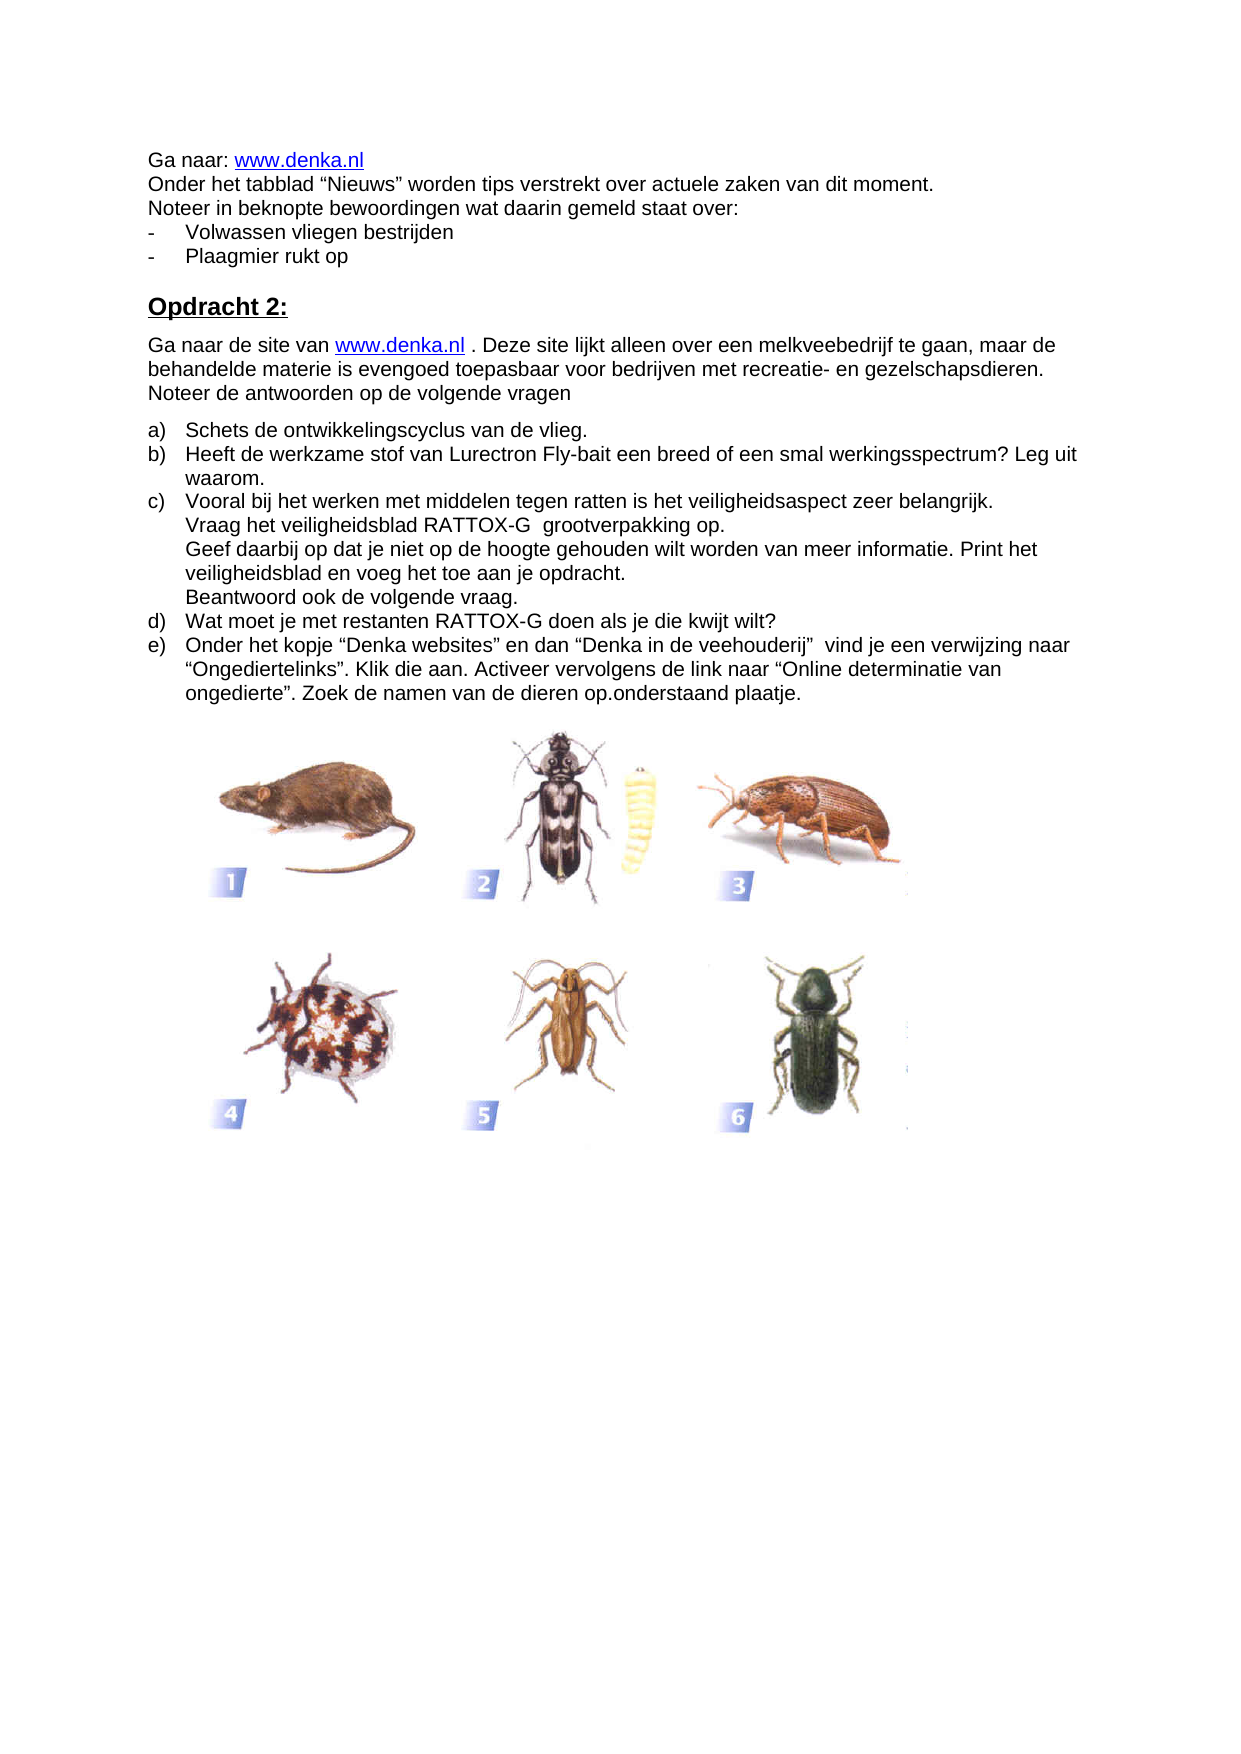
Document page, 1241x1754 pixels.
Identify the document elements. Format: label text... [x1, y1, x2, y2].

list Schets de ontwikkelingscyclus van de vlieg. [148, 417, 1093, 441]
list Heeft de werkzame stof van Lurectron Fly-bait een breed of een smal werkingsspectrum? Leg uit waarom. [148, 441, 1093, 489]
text Noteer de antwoorden op de volgende vragen [148, 381, 1093, 405]
list Onder het kopje “Denka websites” en dan “Denka in de veehouderij” vind je een verwijzing naar “Ongediertelinks”. Klik die aan. Activeer vervolgens de link naar “Online determinatie van ongedierte”. Zoek de namen van de dieren op.onderstaand plaatje. [148, 633, 1093, 705]
text Ga naar de site van www.denka.nl . Deze site lijkt alleen over een melkveebedrijf te gaan, maar de behandelde materie is evengoed toepasbaar voor bedrijven met recreatie- en gezelschapsdieren. [148, 333, 1093, 381]
list Wat moet je met restanten RATTOX-G doen als je die kwijt wilt? [148, 609, 1093, 633]
list Plaagmier rukt op [148, 244, 1093, 268]
text Onder het tabblad “Nieuws” worden tips verstrekt over actuele zaken van dit moment. [148, 172, 1093, 196]
text Ga naar: www.denka.nl [148, 148, 1093, 172]
list Volwassen vliegen bestrijden [148, 219, 1093, 244]
picture [183, 710, 908, 1161]
list Vooral bij het werken met middelen tegen ratten is het veiligheidsaspect zeer belangrijk. Vraag het veiligheidsblad RATTOX-G grootverpakking op. Geef daarbij op dat je niet op de hoogte gehouden wilt worden van meer informatie. Print het veiligheidsblad en voeg het toe aan je opdracht. Beantwoord ook de volgende vraag. [148, 489, 1093, 609]
text Opdracht 2: [148, 292, 1093, 321]
text Noteer in beknopte bewoordingen wat daarin gemeld staat over: [148, 196, 1093, 219]
